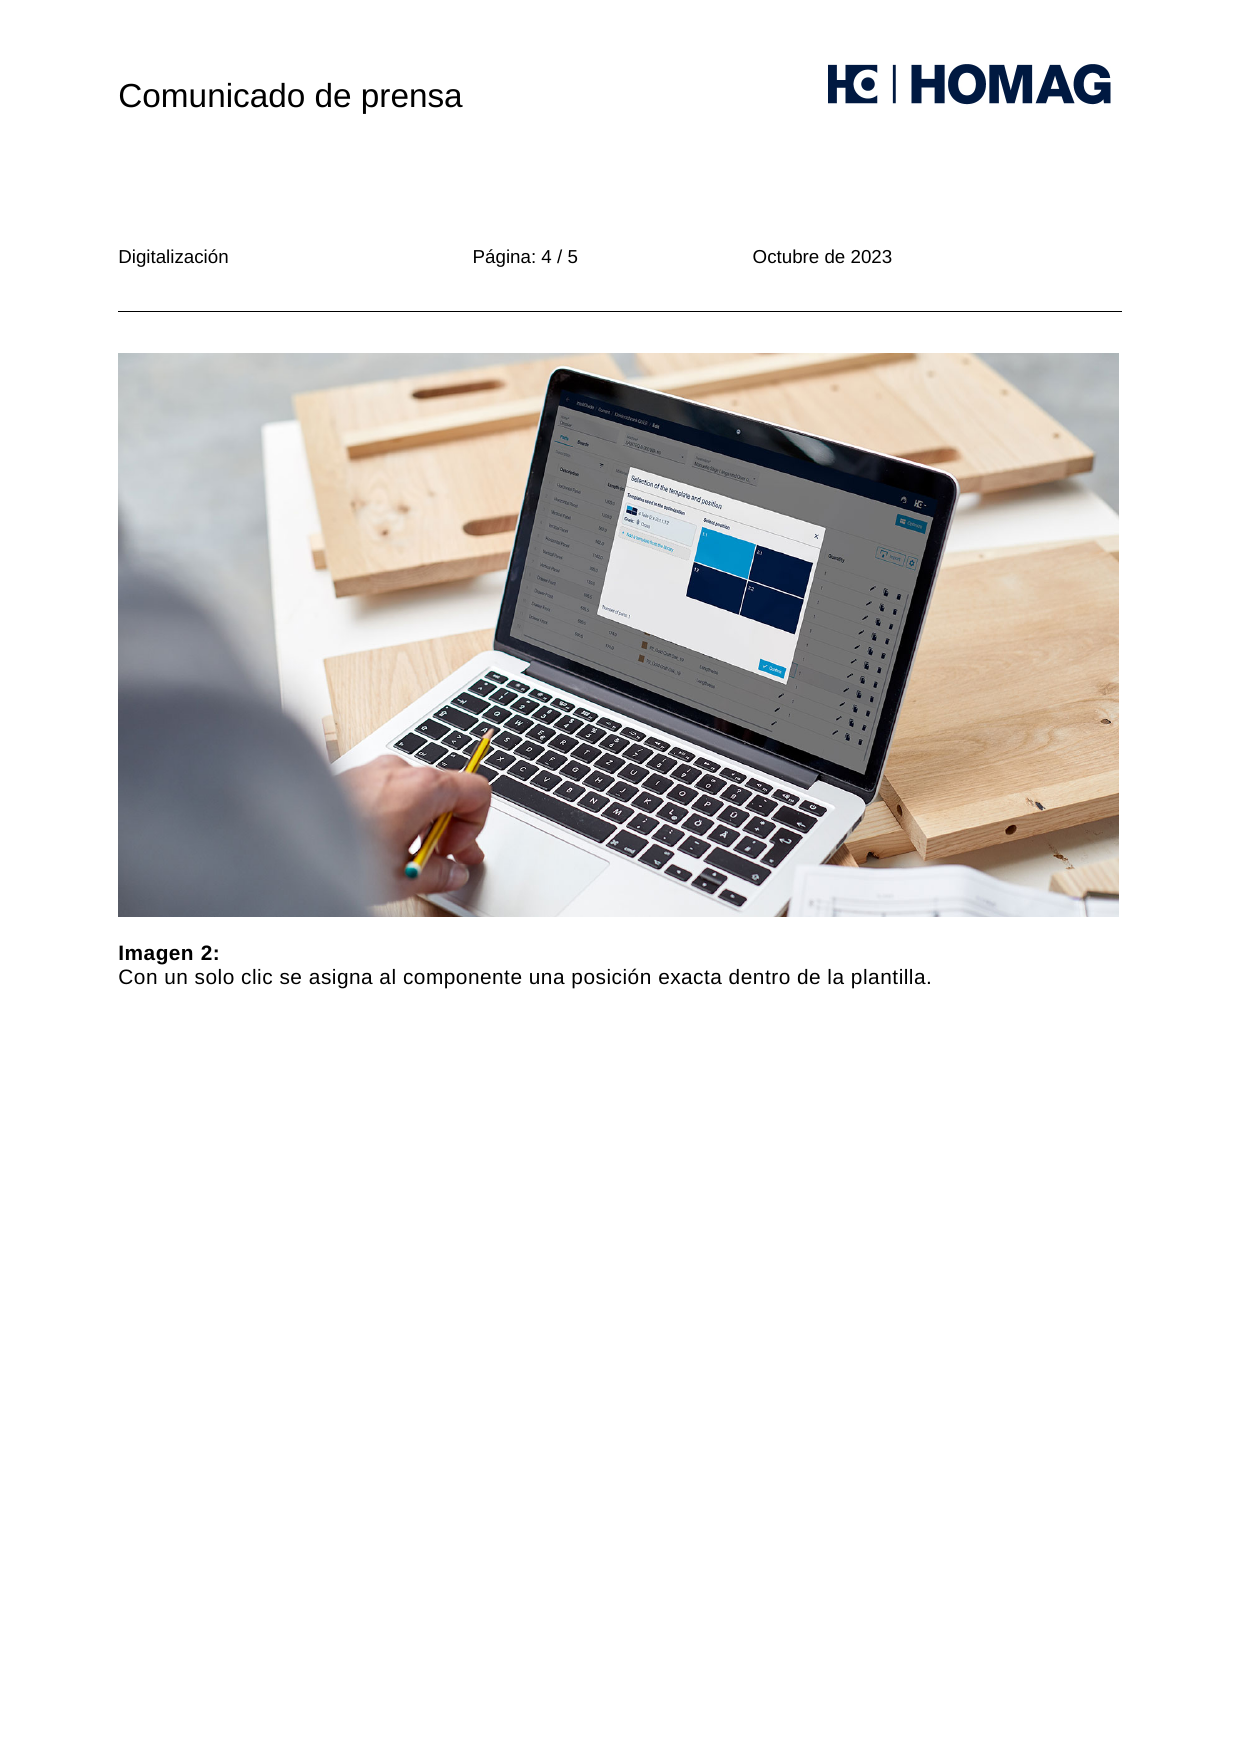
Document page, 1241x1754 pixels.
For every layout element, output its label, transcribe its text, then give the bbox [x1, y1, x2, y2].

picture [820, 59, 1123, 108]
title Imagen 2: [118, 941, 1004, 964]
picture [118, 353, 1119, 917]
title Con un solo clic se asigna al componente una posición exacta dentro de la plantilla. [118, 964, 1004, 988]
